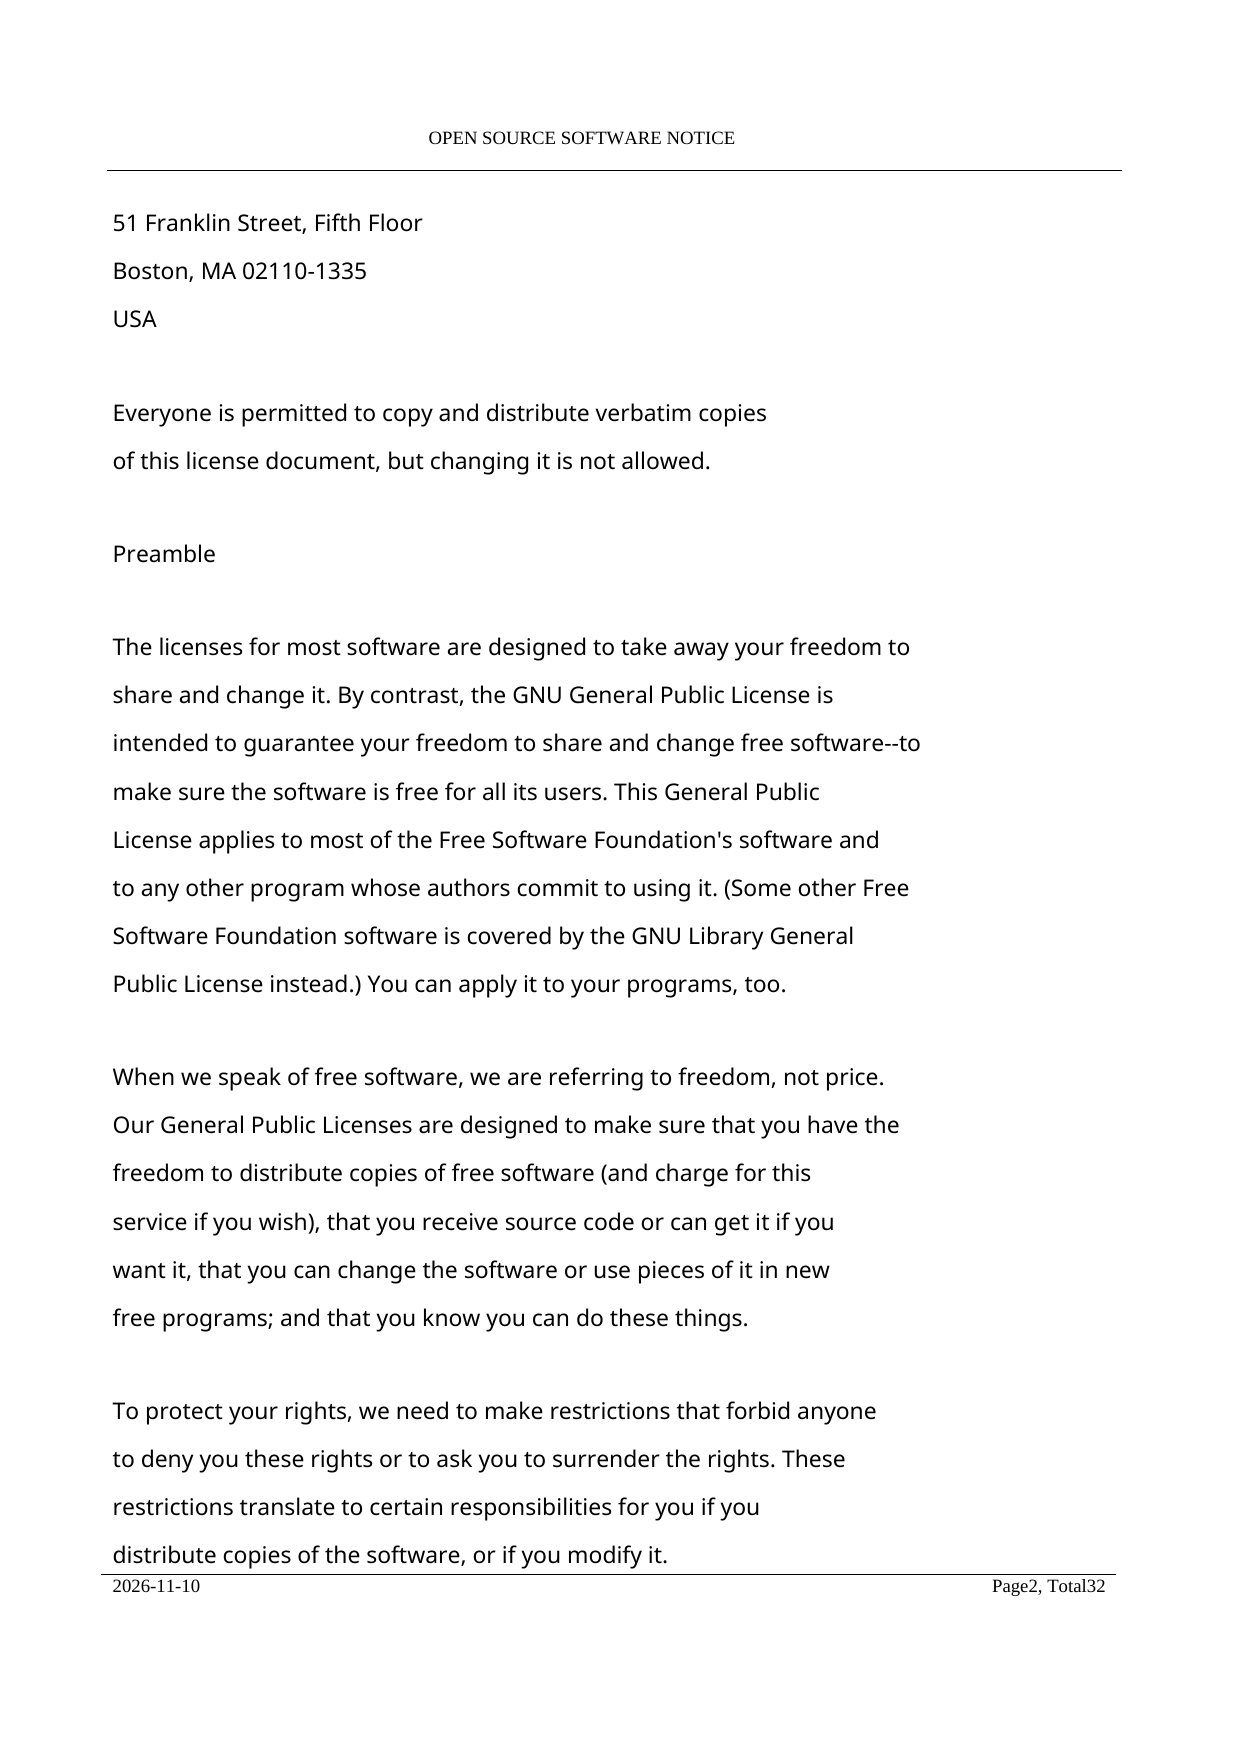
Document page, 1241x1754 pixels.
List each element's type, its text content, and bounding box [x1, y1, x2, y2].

text Software Foundation software is covered by the GNU Library General [112, 919, 1128, 952]
text service if you wish), that you receive source code or can get it if you [112, 1205, 1128, 1237]
text to any other program whose authors commit to using it. (Some other Free [112, 871, 1128, 903]
text of this license document, but changing it is not allowed. [112, 444, 1128, 476]
text USA [112, 303, 1128, 335]
text When we speak of free software, we are referring to freedom, not price. [112, 1061, 1128, 1093]
text to deny you these rights or to ask you to surrender the rights. These [112, 1442, 1128, 1475]
text To protect your rights, we need to make restrictions that forbid anyone [112, 1394, 1128, 1427]
text 51 Franklin Street, Fifth Floor [112, 206, 1128, 239]
text Boston, MA 02110-1335 [112, 254, 1128, 287]
text Preamble [112, 537, 1128, 570]
text restrictions translate to certain responsibilities for you if you [112, 1491, 1128, 1523]
text The licenses for most software are designed to take away your freedom to [112, 630, 1128, 663]
text share and change it. By contrast, the GNU General Public License is [112, 678, 1128, 711]
text Public License instead.) You can apply it to your programs, too. [112, 967, 1128, 1000]
text freedom to distribute copies of free software (and charge for this [112, 1157, 1128, 1189]
text make sure the software is free for all its users. This General Public [112, 775, 1128, 807]
text Our General Public Licenses are designed to make sure that you have the [112, 1109, 1128, 1141]
text want it, that you can change the software or use pieces of it in new [112, 1253, 1128, 1286]
text intended to guarantee your freedom to share and change free software--to [112, 727, 1128, 759]
text Everyone is permitted to copy and distribute verbatim copies [112, 396, 1128, 428]
text distribute copies of the software, or if you modify it. [112, 1539, 1128, 1571]
text free programs; and that you know you can do these things. [112, 1301, 1128, 1334]
text License applies to most of the Free Software Foundation's software and [112, 823, 1128, 855]
